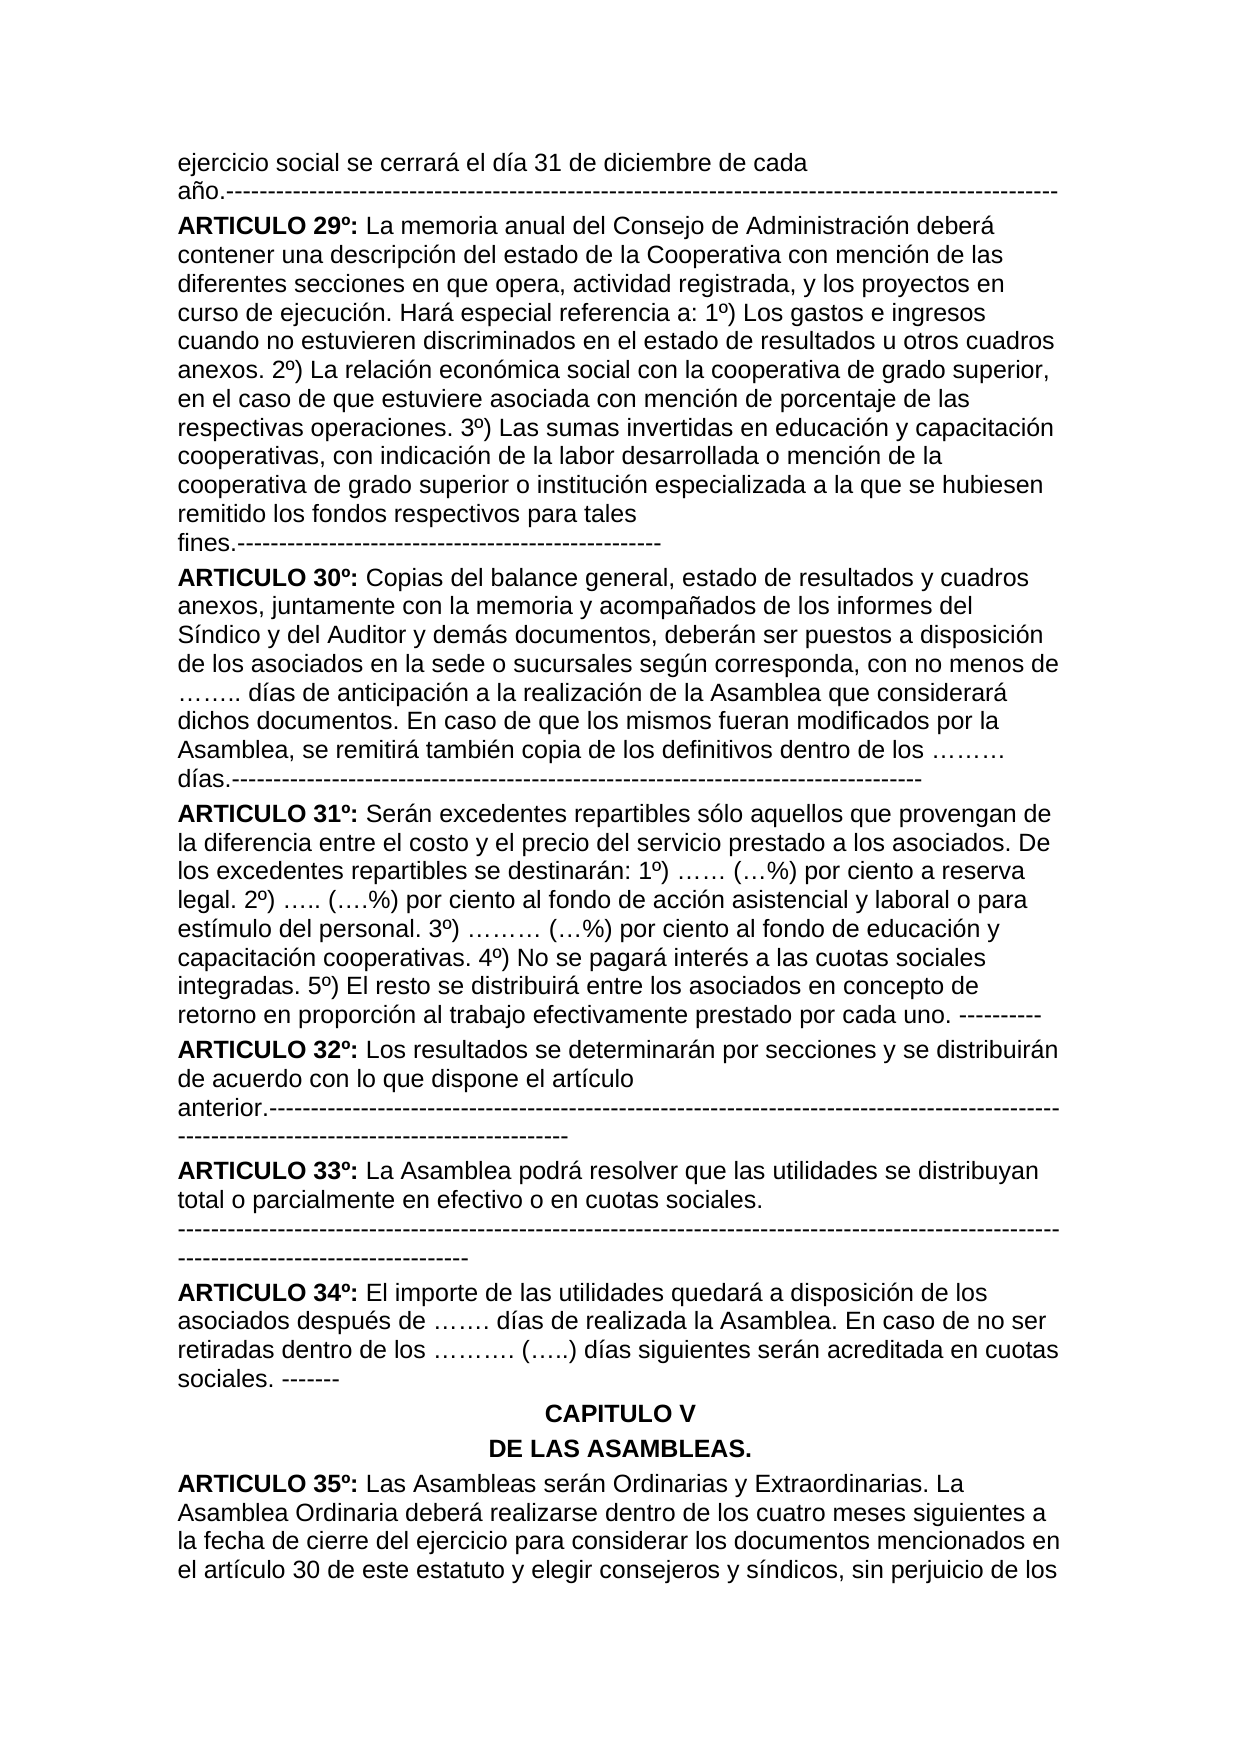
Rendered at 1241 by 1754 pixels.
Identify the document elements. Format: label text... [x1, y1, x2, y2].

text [177, 148, 1063, 205]
text ARTICULO 30º: Copias del balance general, estado de resultados y cuadros anexos, juntamente con la memoria y acompañados de los informes del Síndico y del Auditor y demás documentos, deberán ser puestos a disposición de los asociados en la sede o sucursales según corresponda, con no menos de …….. días de anticipación a la realización de la Asamblea que considerará dichos documentos. En caso de que los mismos fueran modificados por la Asamblea, se remitirá también copia de los definitivos dentro de los ………días.----------------------------------------------------------------------------------- [177, 563, 1063, 793]
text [177, 1469, 1063, 1584]
text CAPITULO V [177, 1399, 1063, 1428]
text ARTICULO 31º: Serán excedentes repartibles sólo aquellos que provengan de la diferencia entre el costo y el precio del servicio prestado a los asociados. De los excedentes repartibles se destinarán: 1º) …… (…%) por ciento a reserva legal. 2º) ….. (….%) por ciento al fondo de acción asistencial y laboral o para estímulo del personal. 3º) ……… (…%) por ciento al fondo de educación y capacitación cooperativas. 4º) No se pagará interés a las cuotas sociales integradas. 5º) El resto se distribuirá entre los asociados en concepto de retorno en proporción al trabajo efectivamente prestado por cada uno. ---------- [177, 799, 1063, 1029]
text ARTICULO 29º: La memoria anual del Consejo de Administración deberá contener una descripción del estado de la Cooperativa con mención de las diferentes secciones en que opera, actividad registrada, y los proyectos en curso de ejecución. Hará especial referencia a: 1º) Los gastos e ingresos cuando no estuvieren discriminados en el estado de resultados u otros cuadros anexos. 2º) La relación económica social con la cooperativa de grado superior, en el caso de que estuviere asociada con mención de porcentaje de las respectivas operaciones. 3º) Las sumas invertidas en educación y capacitación cooperativas, con indicación de la labor desarrollada o mención de la cooperativa de grado superior o institución especializada a la que se hubiesen remitido los fondos respectivos para tales fines.--------------------------------------------------- [177, 211, 1063, 556]
text ARTICULO 33º: La Asamblea podrá resolver que las utilidades se distribuyan total o parcialmente en efectivo o en cuotas sociales. --------------------------------------------------------------------------------------------------------------------------------------------- [177, 1156, 1063, 1271]
text DE LAS ASAMBLEAS. [177, 1434, 1063, 1463]
text ARTICULO 34º: El importe de las utilidades quedará a disposición de los asociados después de ……. días de realizada la Asamblea. En caso de no ser retiradas dentro de los ………. (…..) días siguientes serán acreditada en cuotas sociales. ------- [177, 1278, 1063, 1393]
text ARTICULO 32º: Los resultados se determinarán por secciones y se distribuirán de acuerdo con lo que dispone el artículo anterior.---------------------------------------------------------------------------------------------------------------------------------------------- [177, 1035, 1063, 1150]
